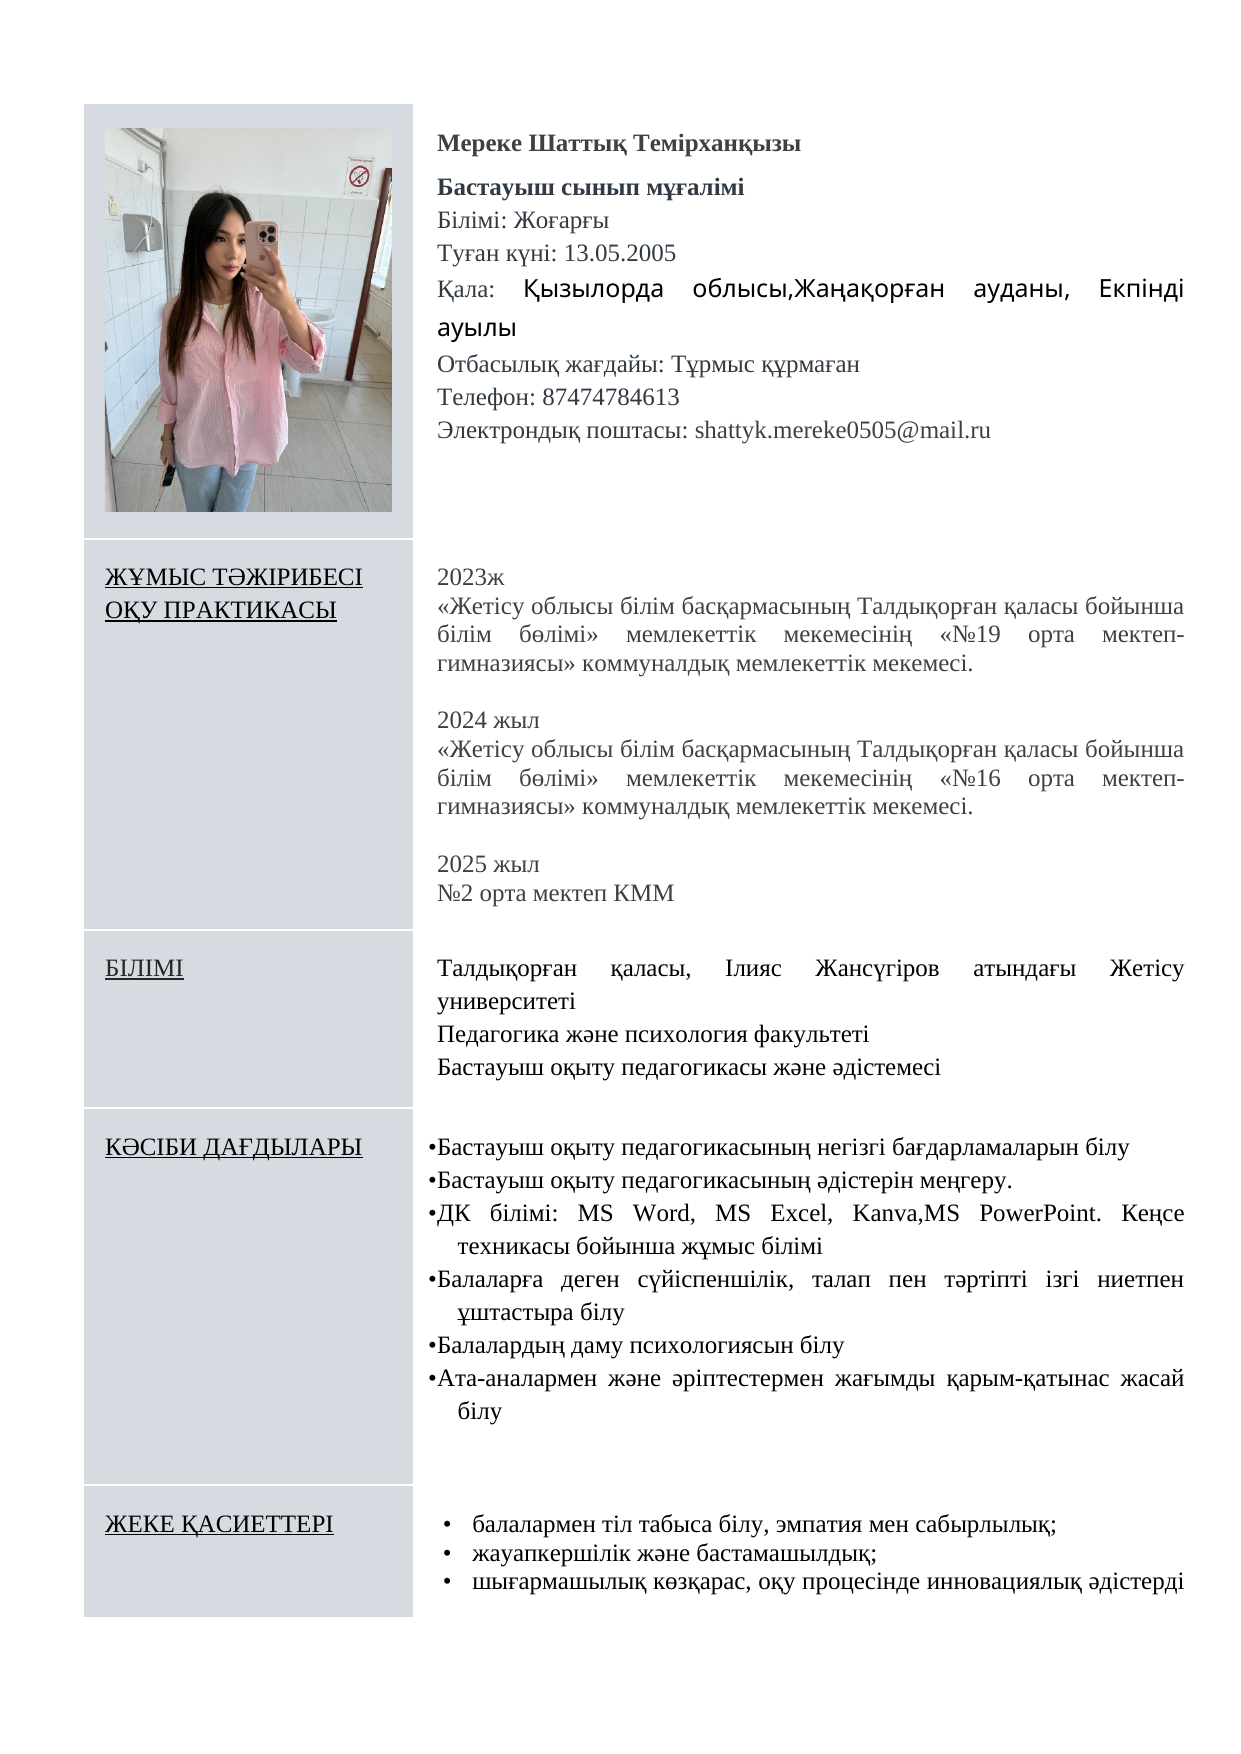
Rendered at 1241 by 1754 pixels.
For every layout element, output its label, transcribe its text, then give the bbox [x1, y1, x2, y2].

table_cell Талдықорған қаласы, Ілияс Жансүгіров атындағы Жетісу университеті Педагогика және психология факультеті Бастауыш оқыту педагогикасы және әдістемесі [415, 931, 1206, 1107]
table_header Мереке Шаттық Темірханқызы Бастауыш сынып мұғалімі Білімі: Жоғарғы Туған күні: 13.05.2005 Қала: Қызылорда облысы,Жаңақорған ауданы, Екпінді ауылы Отбасылық жағдайы: Тұрмыс құрмаған Телефон: 87474784613 Электрондық поштасы: shattyk.mereke0505@mail.ru [415, 106, 1206, 538]
table_cell КӘСІБИ ДАҒДЫЛАРЫ [84, 1109, 413, 1484]
table_cell Бастауыш оқыту педагогикасының негізгі бағдарламаларын білу Бастауыш оқыту педагогикасының әдістерін меңгеру. ДК білімі: MS Word, MS Excel, Kanva,MS PowerPoint. Кеңсе техникасы бойынша жұмыс білімі Балаларға деген сүйіспеншілік, талап пен тәртіпті ізгі ниетпен ұштастыра білу Балалардың даму психологиясын білу Ата-аналармен және әріптестермен жағымды қарым-қатынас жасай білу [415, 1109, 1206, 1484]
table_cell БІЛІМІ [84, 931, 413, 1107]
table_cell ЖҰМЫС ТӘЖІРИБЕСІ ОҚУ ПРАКТИКАСЫ [84, 540, 413, 929]
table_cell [415, 1486, 1206, 1617]
table_cell 2023ж «Жетісу облысы білім басқармасының Талдықорған қаласы бойынша білім бөлімі» мемлекеттік мекемесінің «№19 орта мектеп-гимназиясы» коммуналдық мемлекеттік мекемесі. 2024 жыл «Жетісу облысы білім басқармасының Талдықорған қаласы бойынша білім бөлімі» мемлекеттік мекемесінің «№16 орта мектеп-гимназиясы» коммуналдық мемлекеттік мекемесі. 2025 жыл №2 орта мектеп КММ [415, 540, 1206, 929]
table_header [84, 104, 413, 538]
picture [104, 128, 392, 512]
table_cell ЖЕКЕ ҚАСИЕТТЕРІ [84, 1486, 413, 1617]
